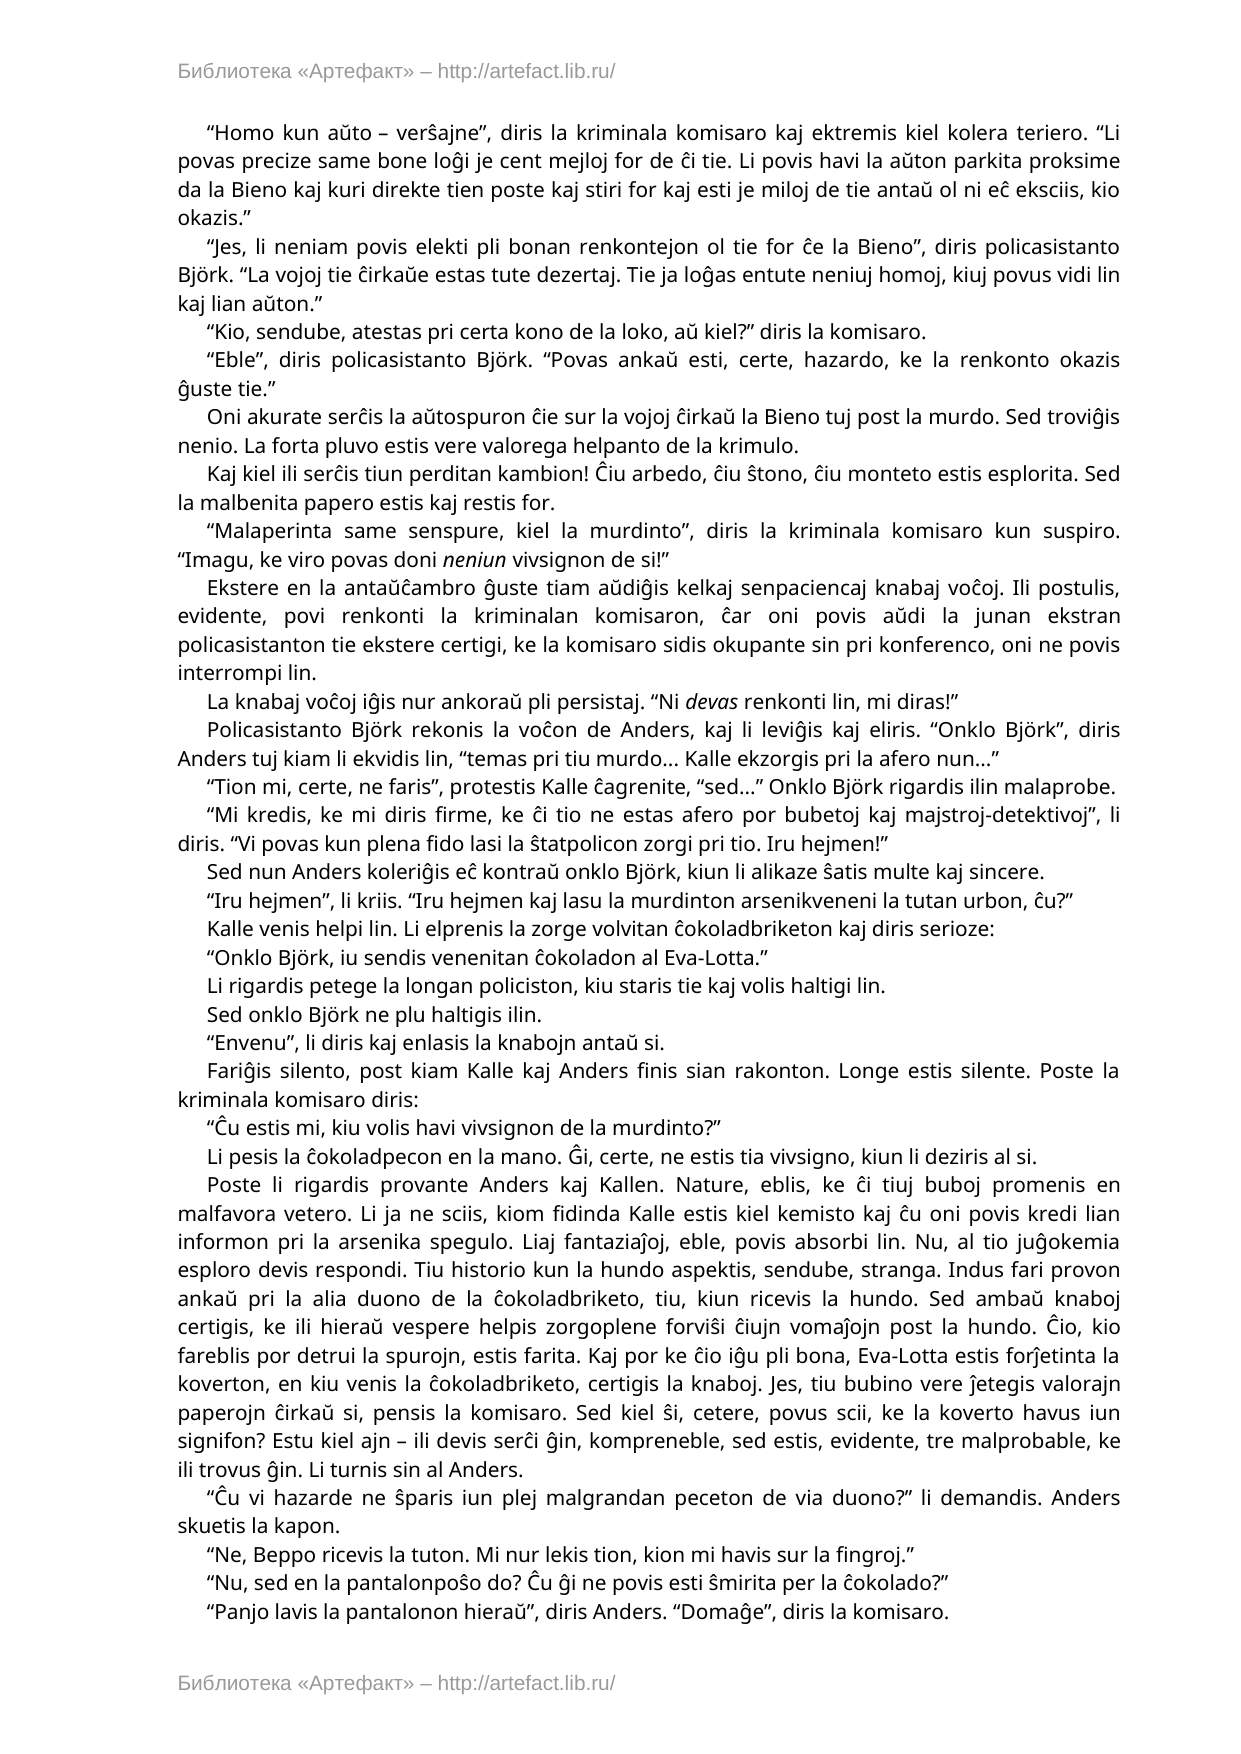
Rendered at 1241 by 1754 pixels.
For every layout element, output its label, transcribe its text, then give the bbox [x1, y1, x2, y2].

text “Ne, Beppo ricevis la tuton. Mi nur lekis tion, kion mi havis sur la fingroj.” [177, 1540, 1122, 1568]
text Poste li rigardis provante Anders kaj Kallen. Nature, eblis, ke ĉi tiuj buboj promenis en malfavora vetero. Li ja ne sciis, kiom fidinda Kalle estis kiel kemisto kaj ĉu oni povis kredi lian informon pri la arsenika spegulo. Liaj fantaziaĵoj, eble, povis absorbi lin. Nu, al tio juĝokemia esploro devis respondi. Tiu historio kun la hundo aspektis, sendube, stranga. Indus fari provon ankaŭ pri la alia duono de la ĉokoladbriketo, tiu, kiun ricevis la hundo. Sed ambaŭ knaboj certigis, ke ili hieraŭ vespere helpis zorgoplene forviŝi ĉiujn vomaĵojn post la hundo. Ĉio, kio fareblis por detrui la spurojn, estis farita. Kaj por ke ĉio iĝu pli bona, Eva-Lotta estis forĵetinta la koverton, en kiu venis la ĉokoladbriketo, certigis la knaboj. Jes, tiu bubino vere ĵetegis valorajn paperojn ĉirkaŭ si, pensis la komisaro. Sed kiel ŝi, cetere, povus scii, ke la koverto havus iun signifon? Estu kiel ajn – ili devis serĉi ĝin, kompreneble, sed estis, evidente, tre malprobable, ke ili trovus ĝin. Li turnis sin al Anders. [177, 1170, 1122, 1483]
text Oni akurate serĉis la aŭtospuron ĉie sur la vojoj ĉirkaŭ la Bieno tuj post la murdo. Sed troviĝis nenio. La forta pluvo estis vere valorega helpanto de la krimulo. [177, 402, 1122, 459]
text “Homo kun aŭto – verŝajne”, diris la kriminala komisaro kaj ektremis kiel kolera teriero. “Li povas precize same bone loĝi je cent mejloj for de ĉi tie. Li povis havi la aŭton parkita proksime da la Bieno kaj kuri direkte tien poste kaj stiri for kaj esti je miloj de tie antaŭ ol ni eĉ eksciis, kio okazis.” [177, 118, 1122, 232]
text Li rigardis petege la longan policiston, kiu staris tie kaj volis haltigi lin. [177, 971, 1122, 1000]
text Policasistanto Björk rekonis la voĉon de Anders, kaj li leviĝis kaj eliris. “Onklo Björk”, diris Anders tuj kiam li ekvidis lin, “temas pri tiu murdo... Kalle ekzorgis pri la afero nun...” [177, 715, 1122, 772]
text Kalle venis helpi lin. Li elprenis la zorge volvitan ĉokoladbriketon kaj diris serioze: [177, 914, 1122, 943]
text “Ĉu vi hazarde ne ŝparis iun plej malgrandan peceton de via duono?” li demandis. Anders skuetis la kapon. [177, 1483, 1122, 1540]
text “Jes, li neniam povis elekti pli bonan renkontejon ol tie for ĉe la Bieno”, diris policasistanto Björk. “La vojoj tie ĉirkaŭe estas tute dezertaj. Tie ja loĝas entute neniuj homoj, kiuj povus vidi lin kaj lian aŭton.” [177, 232, 1122, 317]
text “Envenu”, li diris kaj enlasis la knabojn antaŭ si. [177, 1028, 1122, 1057]
text “Ĉu estis mi, kiu volis havi vivsignon de la murdinto?” [177, 1113, 1122, 1142]
text “Iru hejmen”, li kriis. “Iru hejmen kaj lasu la murdinton arsenikveneni la tutan urbon, ĉu?” [177, 886, 1122, 914]
text Ekstere en la antaŭĉambro ĝuste tiam aŭdiĝis kelkaj senpaciencaj knabaj voĉoj. Ili postulis, evidente, povi renkonti la kriminalan komisaron, ĉar oni povis aŭdi la junan ekstran policasistanton tie ekstere certigi, ke la komisaro sidis okupante sin pri konferenco, oni ne povis interrompi lin. [177, 573, 1122, 687]
text Sed onklo Björk ne plu haltigis ilin. [177, 1000, 1122, 1028]
text Kaj kiel ili serĉis tiun perditan kambion! Ĉiu arbedo, ĉiu ŝtono, ĉiu monteto estis esplorita. Sed la malbenita papero estis kaj restis for. [177, 459, 1122, 516]
text “Onklo Björk, iu sendis venenitan ĉokoladon al Eva-Lotta.” [177, 943, 1122, 971]
text “Mi kredis, ke mi diris firme, ke ĉi tio ne estas afero por bubetoj kaj majstroj-detektivoj”, li diris. “Vi povas kun plena fido lasi la ŝtatpolicon zorgi pri tio. Iru hejmen!” [177, 801, 1122, 857]
text “Malaperinta same senspure, kiel la murdinto”, diris la kriminala komisaro kun suspiro. “Imagu, ke viro povas doni neniun vivsignon de si!” [177, 516, 1122, 573]
text “Kio, sendube, atestas pri certa kono de la loko, aŭ kiel?” diris la komisaro. [177, 317, 1122, 346]
text Fariĝis silento, post kiam Kalle kaj Anders finis sian rakonton. Longe estis silente. Poste la kriminala komisaro diris: [177, 1057, 1122, 1113]
text La knabaj voĉoj iĝis nur ankoraŭ pli persistaj. “Ni devas renkonti lin, mi diras!” [177, 687, 1122, 715]
text “Panjo lavis la pantalonon hieraŭ”, diris Anders. “Domaĝe”, diris la komisaro. [177, 1597, 1122, 1625]
text Li pesis la ĉokoladpecon en la mano. Ĝi, certe, ne estis tia vivsigno, kiun li deziris al si. [177, 1142, 1122, 1170]
text “Nu, sed en la pantalonpoŝo do? Ĉu ĝi ne povis esti ŝmirita per la ĉokolado?” [177, 1568, 1122, 1597]
text “Tion mi, certe, ne faris”, protestis Kalle ĉagrenite, “sed...” Onklo Björk rigardis ilin malaprobe. [177, 772, 1122, 801]
text Sed nun Anders koleriĝis eĉ kontraŭ onklo Björk, kiun li alikaze ŝatis multe kaj sincere. [177, 857, 1122, 886]
text “Eble”, diris policasistanto Björk. “Povas ankaŭ esti, certe, hazardo, ke la renkonto okazis ĝuste tie.” [177, 346, 1122, 402]
